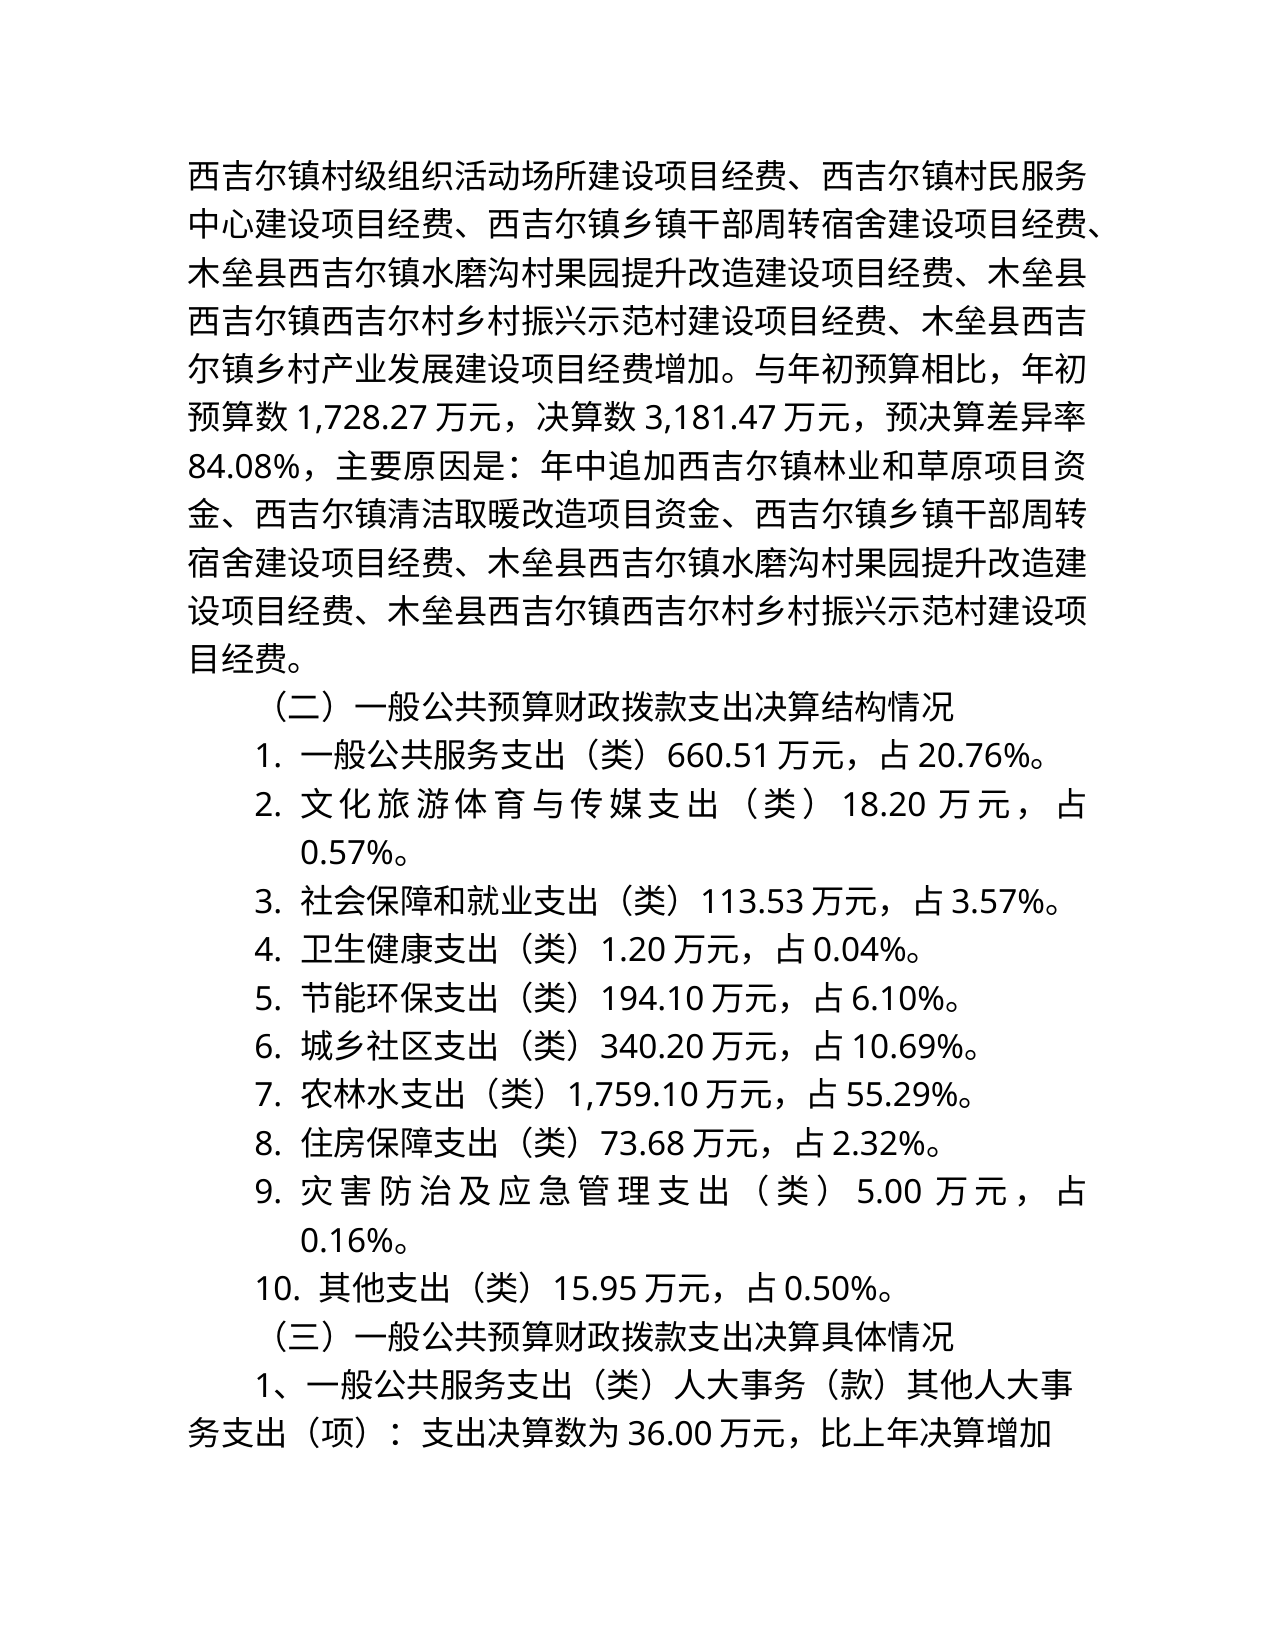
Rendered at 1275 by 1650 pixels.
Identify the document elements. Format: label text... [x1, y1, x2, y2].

text （三）一般公共预算财政拨款支出决算具体情况 [187, 1310, 1087, 1359]
list 文化旅游体育与传媒支出（类）18.20万元，占0.57%。 [254, 778, 1087, 874]
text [187, 150, 1087, 681]
list 卫生健康支出（类）1.20万元，占0.04%。 [254, 923, 1087, 971]
list 社会保障和就业支出（类）113.53万元，占3.57%。 [254, 874, 1087, 923]
text （二）一般公共预算财政拨款支出决算结构情况 [187, 681, 1087, 729]
list 其他支出（类）15.95万元，占0.50%。 [254, 1262, 1087, 1310]
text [187, 1359, 1087, 1456]
list 住房保障支出（类）73.68万元，占2.32%。 [254, 1117, 1087, 1165]
list 城乡社区支出（类）340.20万元，占10.69%。 [254, 1020, 1087, 1068]
list 农林水支出（类）1,759.10万元，占55.29%。 [254, 1068, 1087, 1117]
list 一般公共服务支出（类）660.51万元，占20.76%。 [254, 729, 1087, 778]
list 节能环保支出（类）194.10万元，占6.10%。 [254, 971, 1087, 1020]
list 灾害防治及应急管理支出（类）5.00万元，占0.16%。 [254, 1165, 1087, 1262]
